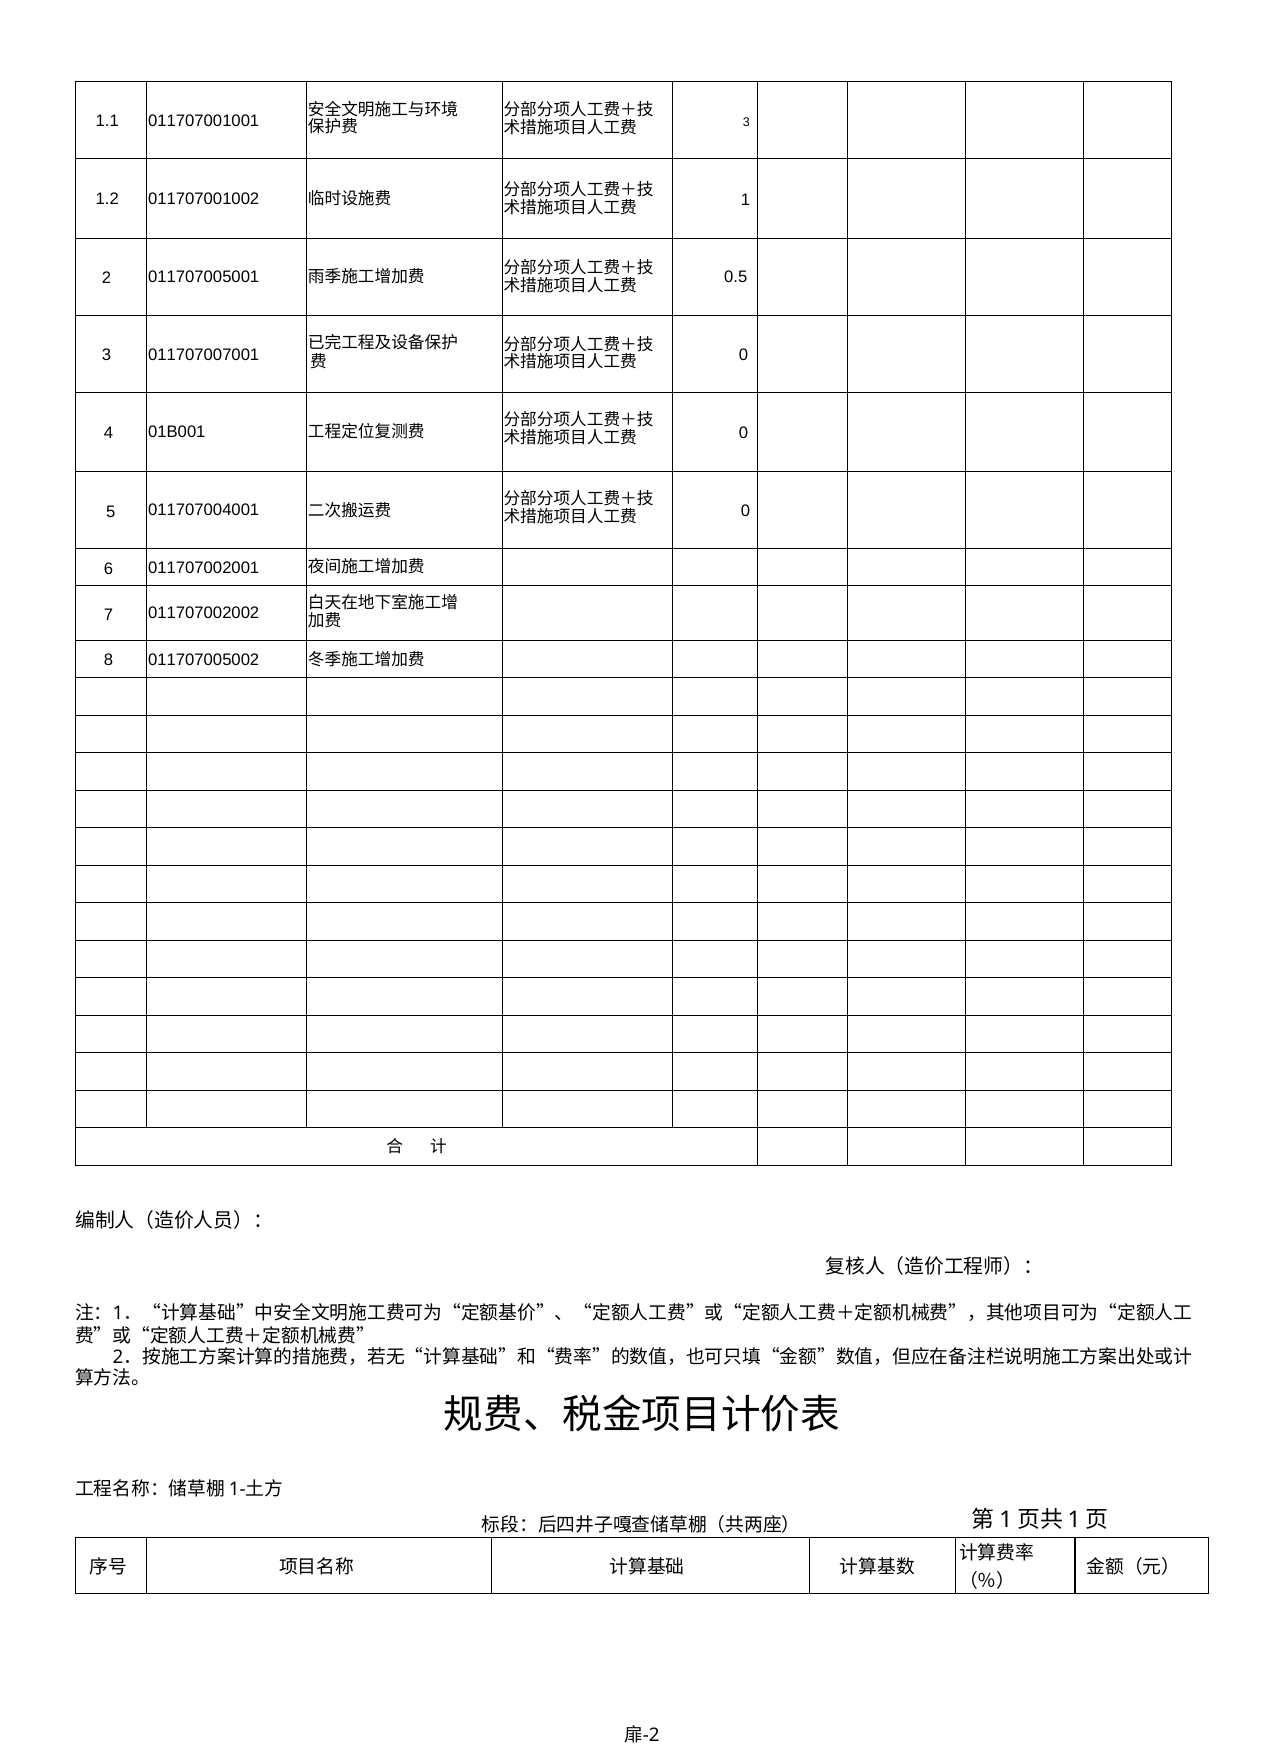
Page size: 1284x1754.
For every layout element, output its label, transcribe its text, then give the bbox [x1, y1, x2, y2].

table_cell [76, 716, 146, 752]
text 第1页共1页 [972, 1506, 1208, 1533]
table_cell 8 [76, 641, 146, 677]
table_cell [848, 866, 965, 902]
table_cell 011707001001 [147, 82, 306, 158]
table_cell [966, 472, 1083, 548]
table_cell [503, 978, 672, 1014]
table_cell [758, 1091, 847, 1127]
table_cell [147, 1091, 306, 1127]
table_cell [848, 472, 965, 548]
table_cell [966, 1091, 1083, 1127]
table_cell 011707004001 [147, 472, 306, 548]
table_cell [1084, 941, 1171, 977]
text 规费、税金项目计价表 [75, 1389, 1208, 1439]
table_cell [758, 866, 847, 902]
table_cell [673, 791, 757, 827]
table_cell [966, 791, 1083, 827]
table_cell 5 [76, 472, 146, 548]
table_cell [503, 828, 672, 864]
table_cell [966, 159, 1083, 237]
table_cell [673, 828, 757, 864]
table_cell [673, 1053, 757, 1089]
table_cell 分部分项人工费＋技 术措施项目人工费 [503, 472, 672, 548]
table_cell [758, 678, 847, 714]
table_cell [966, 753, 1083, 789]
table_cell [1084, 828, 1171, 864]
table_cell [848, 393, 965, 471]
table_cell 6 [76, 549, 146, 585]
table_cell [1084, 472, 1171, 548]
table_cell [1084, 978, 1171, 1014]
table_cell [966, 316, 1083, 392]
table_cell [758, 941, 847, 977]
table_cell 分部分项人工费＋技 术措施项目人工费 [503, 82, 672, 158]
text 2．按施工方案计算的措施费，若无“计算基础”和“费率”的数值，也可只填“金额”数值，但应在备注栏说明施工方案出处或计算方法。 [75, 1347, 1208, 1389]
table_cell 0.5 [673, 239, 757, 314]
table_header 序号 [76, 1538, 146, 1593]
table_cell [307, 866, 502, 902]
table_cell [503, 903, 672, 939]
table_cell 临时设施费 [307, 159, 502, 237]
table_cell [147, 1053, 306, 1089]
table_cell [1084, 159, 1171, 237]
table_cell [758, 1053, 847, 1089]
table_cell [758, 828, 847, 864]
table_cell [503, 716, 672, 752]
table_cell [758, 978, 847, 1014]
table_cell [758, 393, 847, 471]
table_cell [307, 1053, 502, 1089]
table_cell [1084, 641, 1171, 677]
table_cell [758, 903, 847, 939]
table_cell [307, 716, 502, 752]
table_cell [758, 716, 847, 752]
text 复核人（造价工程师）： [825, 1255, 1208, 1278]
table_cell [966, 1016, 1083, 1052]
table_cell [966, 941, 1083, 977]
table_cell [848, 978, 965, 1014]
text 工程名称：储草棚1-土方 [75, 1474, 442, 1501]
table_cell [966, 828, 1083, 864]
table_cell [673, 978, 757, 1014]
table_cell [966, 393, 1083, 471]
table_cell 夜间施工增加费 [307, 549, 502, 585]
table_cell 3 [76, 316, 146, 392]
table_cell [966, 549, 1083, 585]
table_cell [307, 1091, 502, 1127]
table_cell 011707005001 [147, 239, 306, 314]
table_cell [758, 316, 847, 392]
table_cell [966, 1053, 1083, 1089]
table_cell [673, 866, 757, 902]
table_cell [1084, 1128, 1171, 1164]
table_cell [76, 1016, 146, 1052]
table_cell [966, 239, 1083, 314]
table_cell [503, 549, 672, 585]
table_cell [1084, 82, 1171, 158]
table_cell [673, 716, 757, 752]
table_cell [76, 1053, 146, 1089]
table_cell [307, 828, 502, 864]
table_cell [758, 1128, 847, 1164]
table_cell [1084, 549, 1171, 585]
table_header 计算基础 [492, 1538, 809, 1593]
table_cell [1084, 316, 1171, 392]
table_cell 011707002002 [147, 586, 306, 639]
table_cell [1084, 866, 1171, 902]
table_cell [966, 1128, 1083, 1164]
table_cell [966, 586, 1083, 639]
table_cell [848, 828, 965, 864]
table_cell [673, 903, 757, 939]
table_cell [503, 866, 672, 902]
table_cell [758, 82, 847, 158]
table_cell [673, 941, 757, 977]
table_cell [966, 641, 1083, 677]
table_cell [848, 903, 965, 939]
table_cell [307, 1016, 502, 1052]
table_cell 011707007001 [147, 316, 306, 392]
table_cell [758, 549, 847, 585]
table_cell 合 计 [76, 1128, 757, 1164]
table_cell [758, 641, 847, 677]
table_cell [503, 641, 672, 677]
table_cell [966, 716, 1083, 752]
table_cell [307, 678, 502, 714]
table_cell [673, 753, 757, 789]
table_cell [503, 753, 672, 789]
table_cell [848, 159, 965, 237]
table_cell [673, 1091, 757, 1127]
table_cell [848, 82, 965, 158]
table_cell [147, 678, 306, 714]
table_cell 011707005002 [147, 641, 306, 677]
table_cell [1084, 716, 1171, 752]
table_cell [307, 941, 502, 977]
table_cell [503, 1016, 672, 1052]
table_cell [848, 641, 965, 677]
table_cell [848, 791, 965, 827]
table_cell [1084, 753, 1171, 789]
table_cell [76, 978, 146, 1014]
table_cell [503, 791, 672, 827]
table_cell [147, 828, 306, 864]
text 注：1．“计算基础”中安全文明施工费可为“定额基价”、“定额人工费”或“定额人工费＋定额机械费”，其他项目可为“定额人工费”或“定额人工费＋定额机械费” [75, 1301, 1208, 1347]
table_cell [966, 866, 1083, 902]
table_cell [966, 82, 1083, 158]
table_cell [1084, 239, 1171, 314]
table_cell 白天在地下室施工增 加费 [307, 586, 502, 639]
table_cell 1.2 [76, 159, 146, 237]
table_cell [848, 1091, 965, 1127]
table_cell 2 [76, 239, 146, 314]
table_cell [848, 716, 965, 752]
table_cell [503, 941, 672, 977]
table_cell [966, 678, 1083, 714]
table_cell 011707002001 [147, 549, 306, 585]
table_cell [1084, 1053, 1171, 1089]
table_cell [848, 941, 965, 977]
table_cell [758, 791, 847, 827]
table_cell [307, 978, 502, 1014]
table_cell 分部分项人工费＋技 术措施项目人工费 [503, 393, 672, 471]
table_cell [1084, 791, 1171, 827]
table_cell [848, 549, 965, 585]
table_cell [758, 472, 847, 548]
table_cell 二次搬运费 [307, 472, 502, 548]
table_cell [1084, 678, 1171, 714]
table_cell [147, 716, 306, 752]
table_cell [147, 978, 306, 1014]
table_cell 分部分项人工费＋技 术措施项目人工费 [503, 316, 672, 392]
table_cell [76, 791, 146, 827]
table_cell [307, 903, 502, 939]
table_cell [848, 586, 965, 639]
table_cell [503, 1053, 672, 1089]
table_cell [147, 941, 306, 977]
table_header 金额（元） [1076, 1538, 1208, 1593]
table_cell 雨季施工增加费 [307, 239, 502, 314]
table_cell [76, 828, 146, 864]
table_cell [848, 678, 965, 714]
table_cell 分部分项人工费＋技 术措施项目人工费 [503, 159, 672, 237]
table_cell [758, 159, 847, 237]
table_cell [848, 753, 965, 789]
table_cell [147, 866, 306, 902]
table_cell [1084, 1016, 1171, 1052]
table_header 计算基数 [810, 1538, 955, 1593]
table_cell [503, 678, 672, 714]
table_cell [758, 586, 847, 639]
table_cell [1084, 903, 1171, 939]
table_cell [673, 641, 757, 677]
table_cell [1084, 1091, 1171, 1127]
table_cell 分部分项人工费＋技 术措施项目人工费 [503, 239, 672, 314]
table_cell [147, 903, 306, 939]
table_cell [76, 678, 146, 714]
table_cell 7 [76, 586, 146, 639]
table_cell [848, 1128, 965, 1164]
table_cell [848, 239, 965, 314]
table_cell 3 [673, 82, 757, 158]
table_cell 01B001 [147, 393, 306, 471]
table_cell 冬季施工增加费 [307, 641, 502, 677]
table_header 计算费率（％） [956, 1538, 1074, 1593]
table_cell [673, 549, 757, 585]
table_cell 4 [76, 393, 146, 471]
table_cell [147, 791, 306, 827]
table_cell [76, 866, 146, 902]
table_cell [848, 316, 965, 392]
table_cell [147, 1016, 306, 1052]
table_cell [503, 586, 672, 639]
table_cell 安全文明施工与环境 保护费 [307, 82, 502, 158]
table_cell [76, 941, 146, 977]
table_cell [503, 1091, 672, 1127]
table_cell [673, 678, 757, 714]
table_cell [147, 753, 306, 789]
text 标段：后四井子嘎查储草棚（共两座） [482, 1512, 936, 1537]
table_cell 工程定位复测费 [307, 393, 502, 471]
table_cell [673, 586, 757, 639]
table_cell [758, 239, 847, 314]
table_cell 011707001002 [147, 159, 306, 237]
table_cell [966, 903, 1083, 939]
table_cell [307, 753, 502, 789]
text 编制人（造价人员）： [75, 1209, 498, 1232]
table_cell [758, 753, 847, 789]
table_cell [673, 1016, 757, 1052]
table_cell [848, 1053, 965, 1089]
table_cell [76, 903, 146, 939]
table_cell [76, 1091, 146, 1127]
table_cell [1084, 586, 1171, 639]
table_cell 1.1 [76, 82, 146, 158]
table_cell [848, 1016, 965, 1052]
table_cell 0 [673, 316, 757, 392]
table_cell [966, 978, 1083, 1014]
table_cell 0 [673, 393, 757, 471]
table_cell [76, 753, 146, 789]
table_cell 已完工程及设备保护 费 [307, 316, 502, 392]
table_cell 1 [673, 159, 757, 237]
table_cell [1084, 393, 1171, 471]
table_cell 0 [673, 472, 757, 548]
table_cell [307, 791, 502, 827]
table_cell [758, 1016, 847, 1052]
table_header 项目名称 [147, 1538, 491, 1593]
